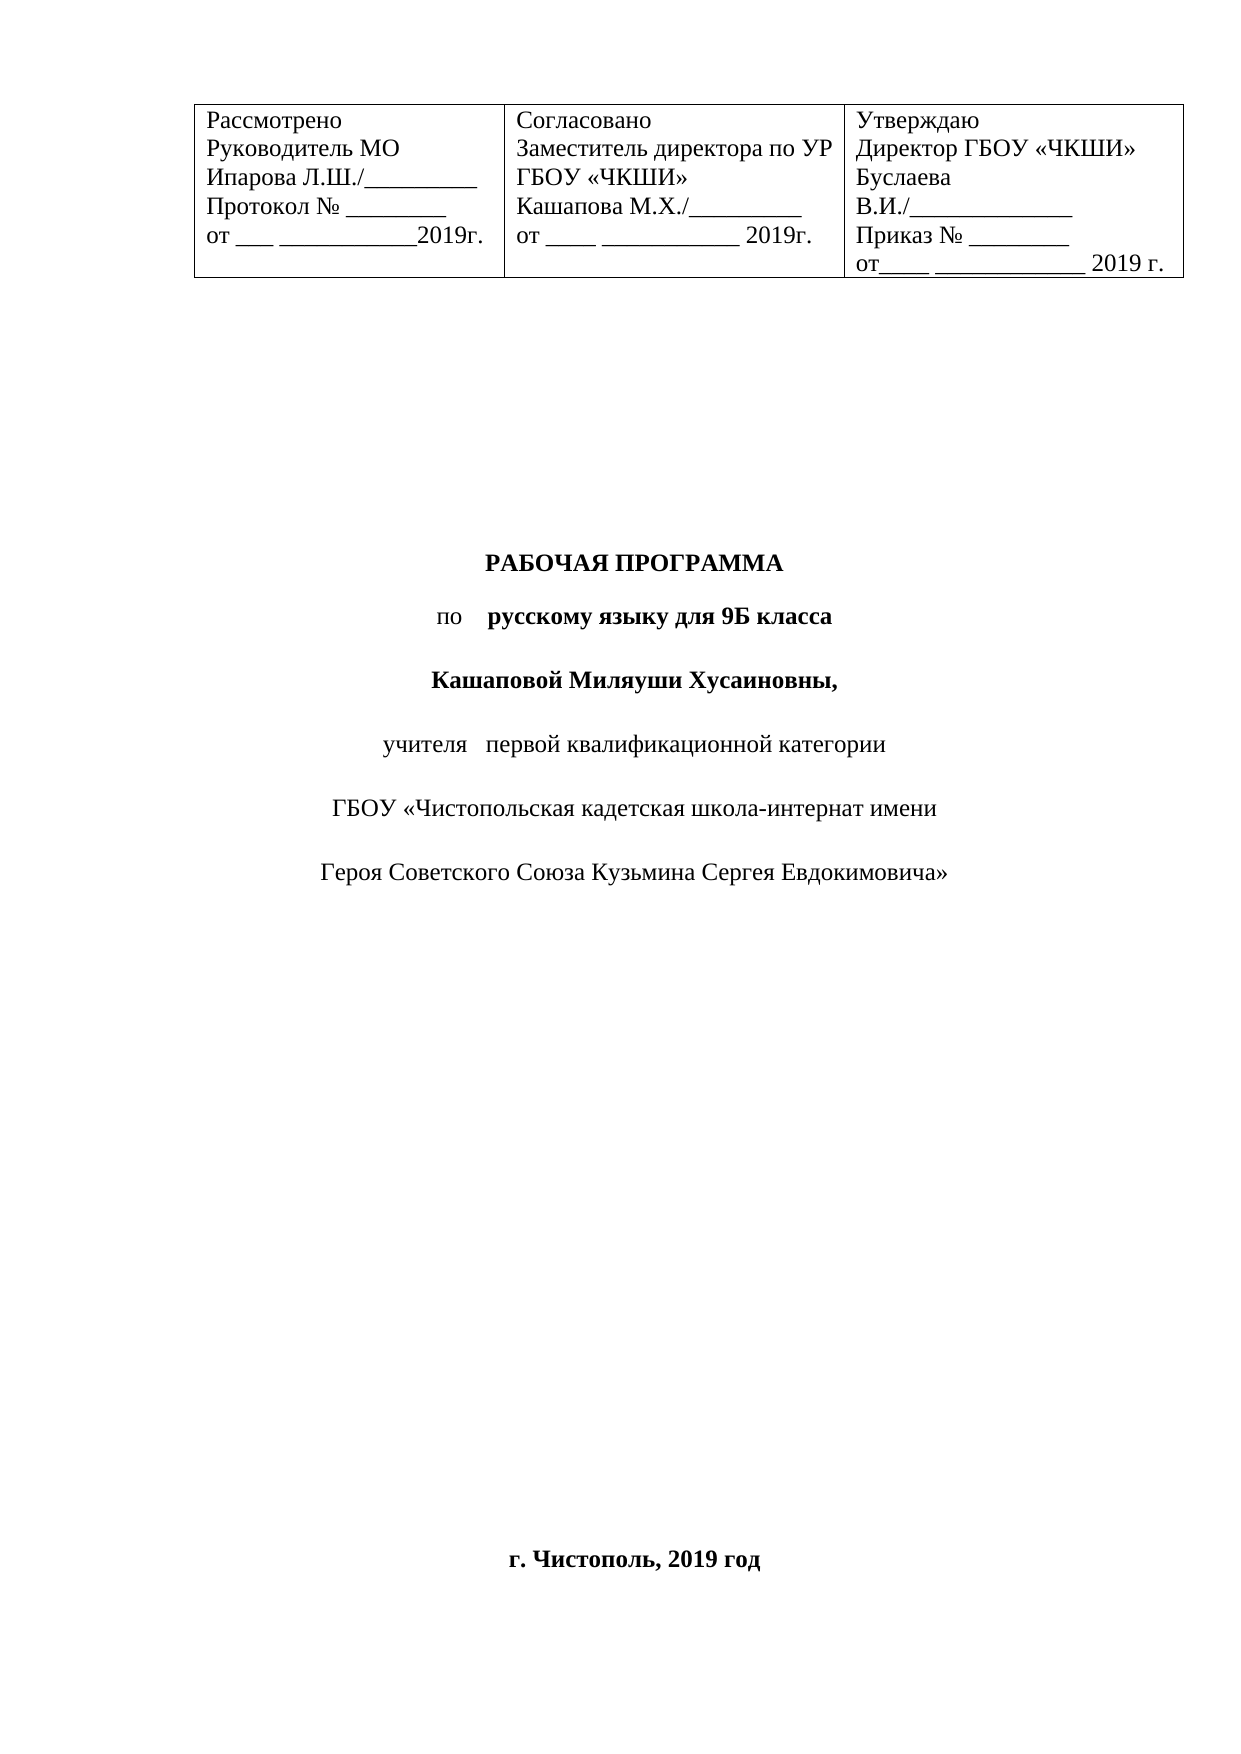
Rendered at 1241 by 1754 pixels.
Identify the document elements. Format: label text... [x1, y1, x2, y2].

table_header Согласовано Заместитель директора по УР ГБОУ «ЧКШИ» Кашапова М.Х./_________ от ____ ___________ 2019г. [505, 105, 844, 277]
table_header Рассмотрено Руководитель МО Ипарова Л.Ш./_________ Протокол № ________ от ___ ___________2019г. [195, 105, 504, 277]
text по русскому языку для 9Б класса [103, 601, 1165, 630]
text Кашаповой Миляуши Хусаиновны, [103, 665, 1165, 694]
table_header Утверждаю Директор ГБОУ «ЧКШИ» Буслаева В.И./_____________ Приказ № ________ от____ ____________ 2019 г. [845, 105, 1183, 277]
text г. Чистополь, 2019 год [103, 1544, 1165, 1573]
text учителя первой квалификационной категории [103, 729, 1165, 758]
text ГБОУ «Чистопольская кадетская школа-интернат имени [103, 793, 1165, 822]
text Героя Советского Союза Кузьмина Сергея Евдокимовича» [103, 857, 1165, 886]
text РАБОЧАЯ ПРОГРАММА [103, 548, 1165, 576]
